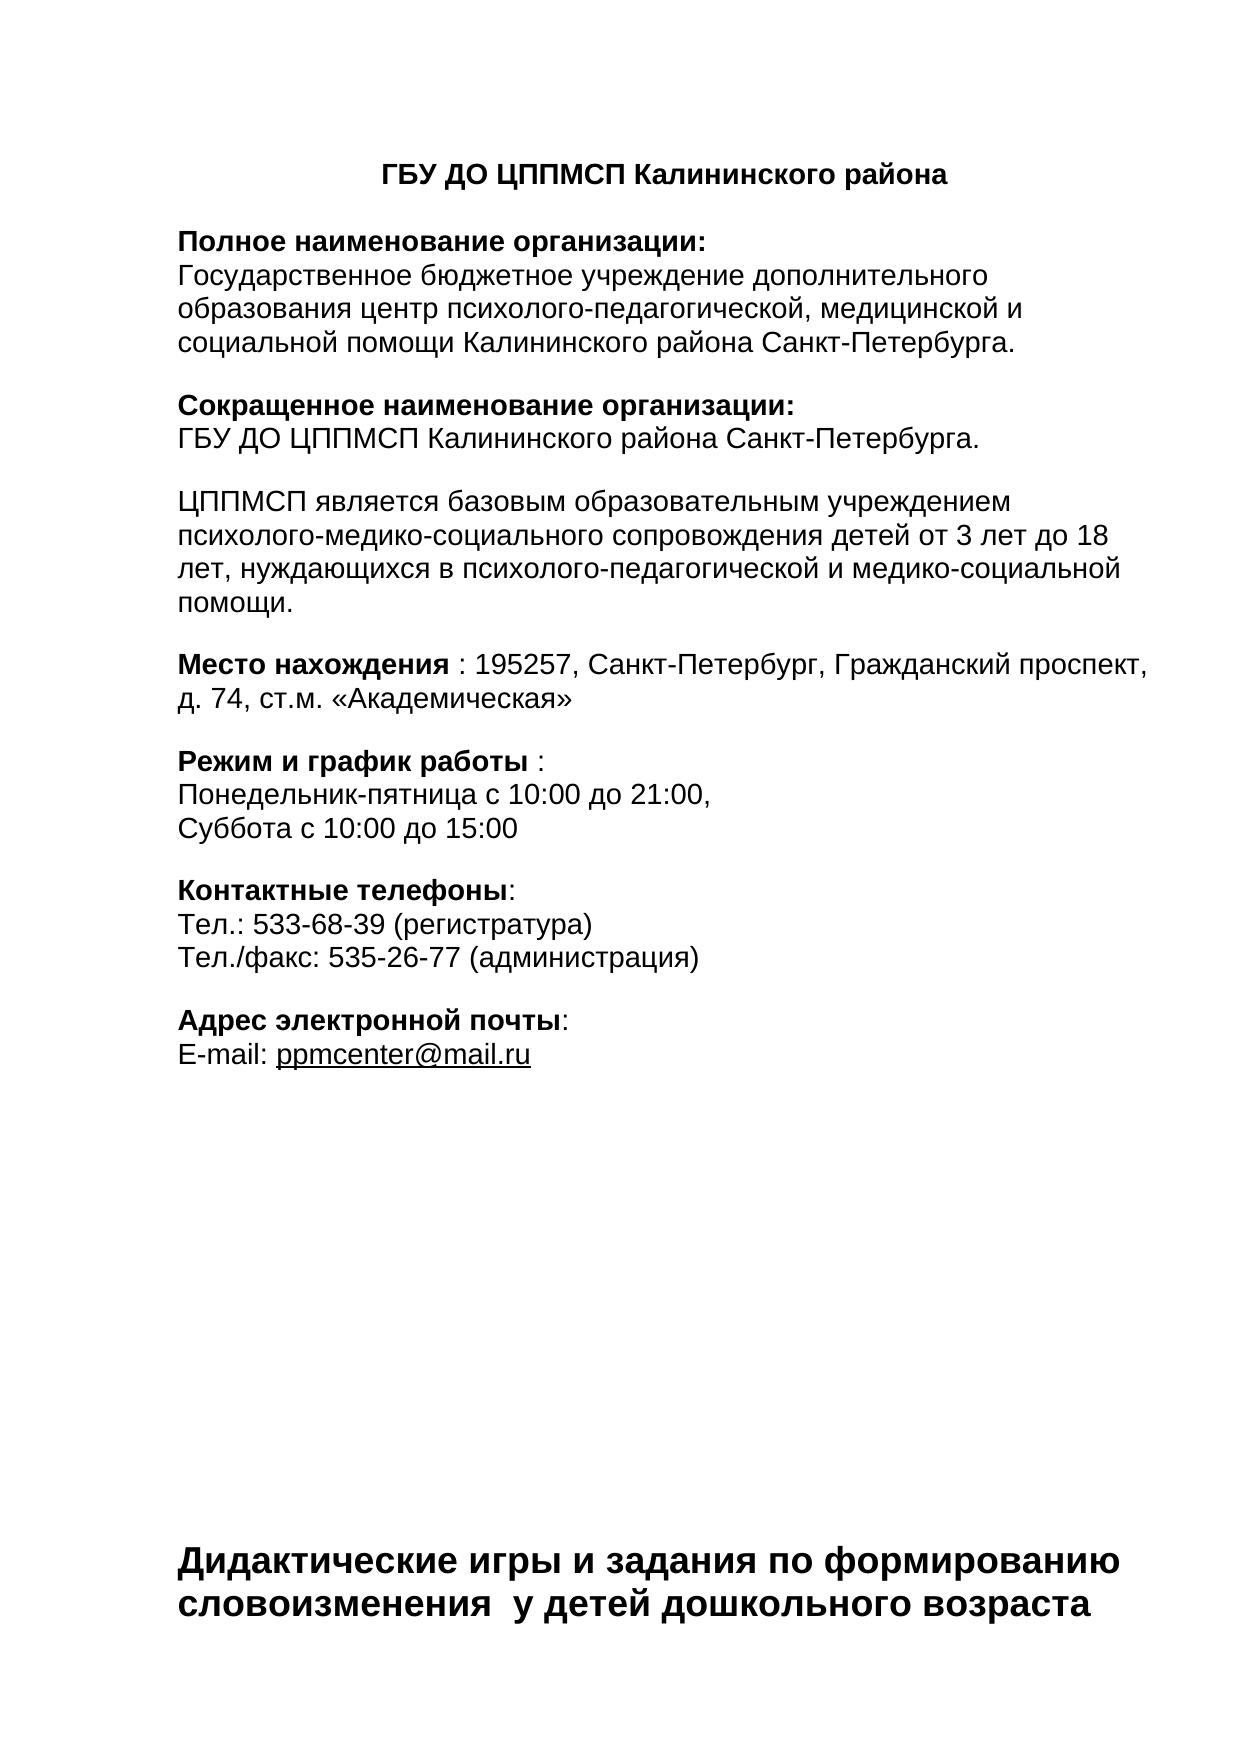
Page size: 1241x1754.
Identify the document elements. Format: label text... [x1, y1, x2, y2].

text Режим и график работы : Понедельник-пятница с 10:00 до 21:00, Суббота с 10:00 до 15:00 [177, 743, 1152, 844]
text ЦППМСП является базовым образовательным учреждением психолого-медико-социального сопровождения детей от 3 лет до 18 лет, нуждающихся в психолого-педагогической и медико-социальной помощи. [177, 484, 1152, 618]
text Место нахождения : 195257, Санкт-Петербург, Гражданский проспект, д. 74, ст.м. «Академическая» [177, 647, 1152, 714]
text Сокращенное наименование организации: ГБУ ДО ЦППМСП Калининского района Санкт-Петербурга. [177, 388, 1152, 455]
text Полное наименование организации: Государственное бюджетное учреждение дополнительного образования центр психолого-педагогической, медицинской и социальной помощи Калининского района Санкт-Петербурга. [177, 224, 1152, 358]
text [177, 1538, 1152, 1624]
text Адрес электронной почты: E-mail: ppmcenter@mail.ru [177, 1003, 1152, 1070]
text Контактные телефоны: Тел.: 533-68-39 (регистратура) Тел./факс: 535-26-77 (администрация) [177, 873, 1152, 974]
text ГБУ ДО ЦППМСП Калининского района [177, 157, 1152, 190]
